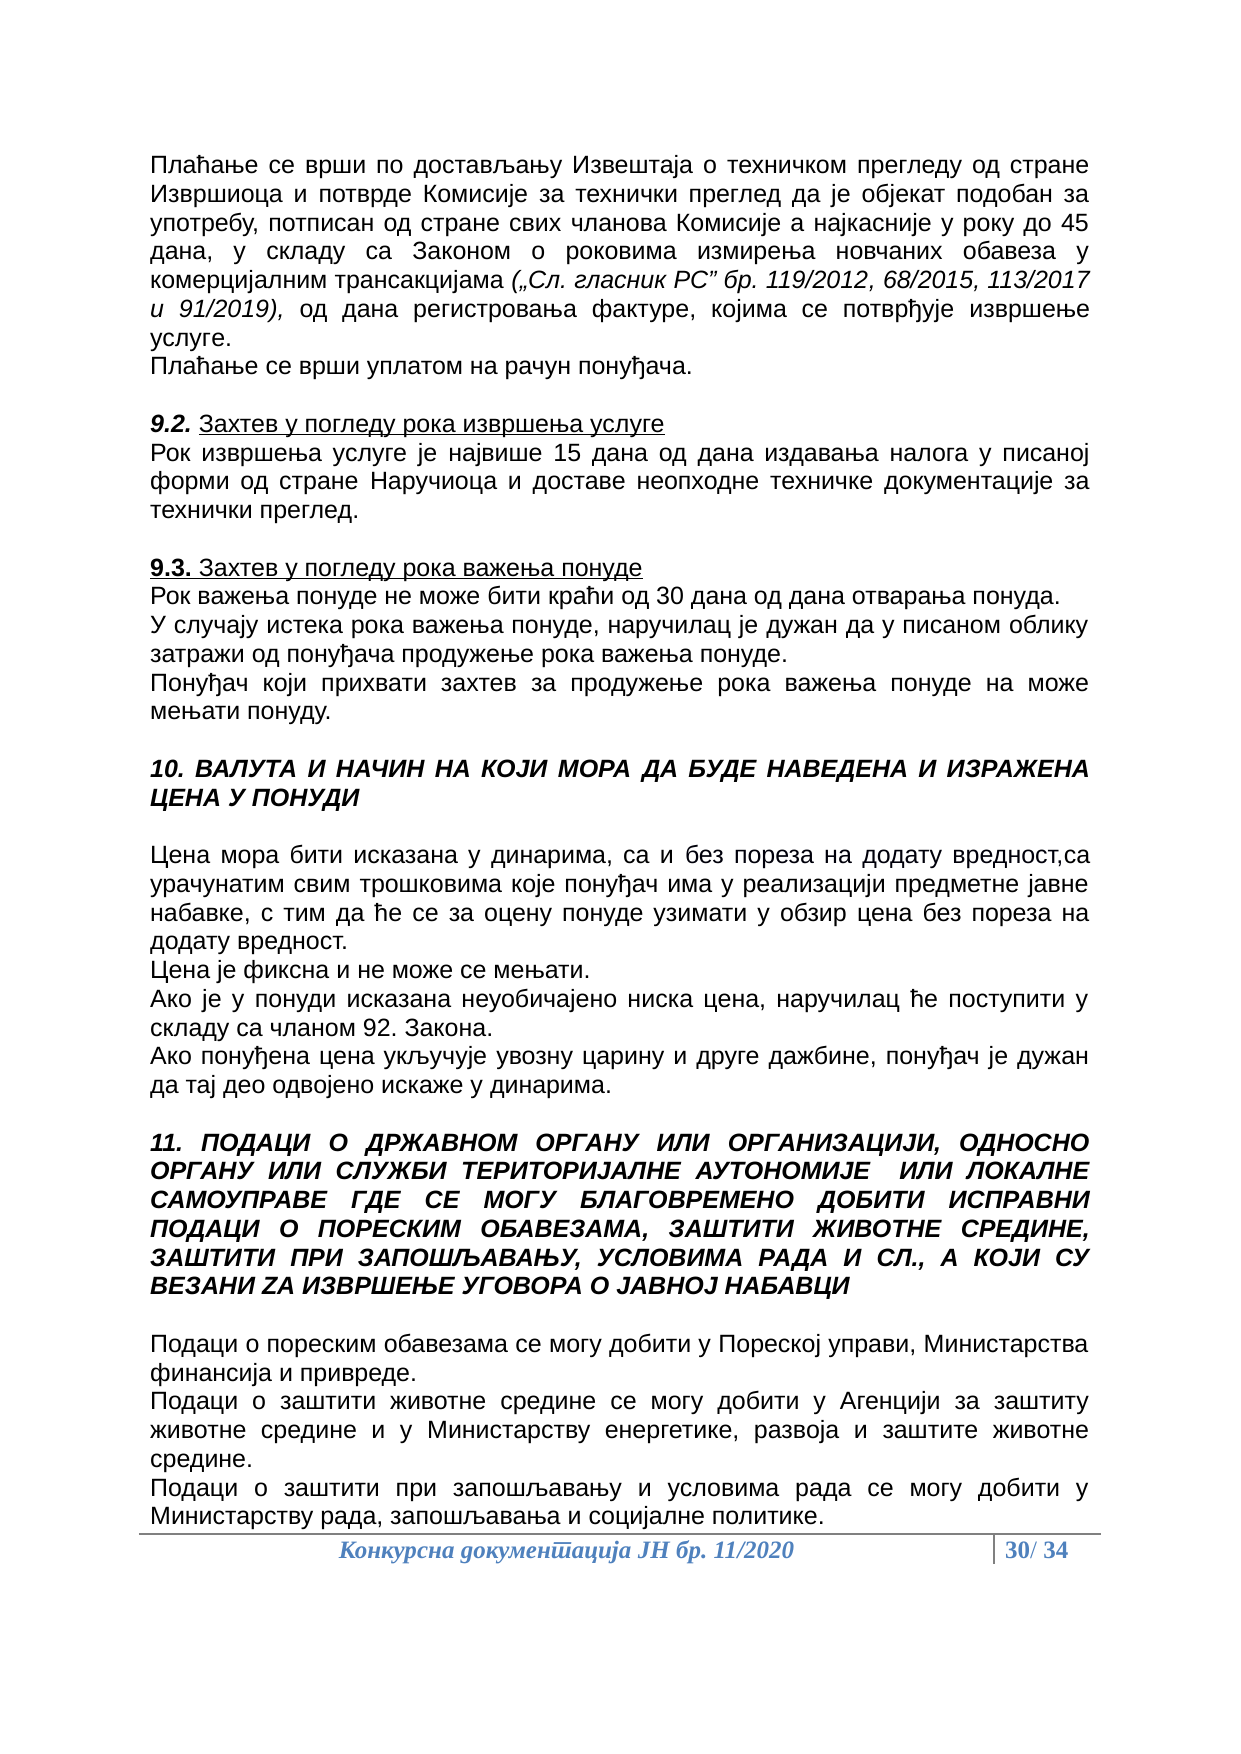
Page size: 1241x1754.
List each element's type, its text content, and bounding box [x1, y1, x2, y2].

text Рок извршења услуге је највише 15 дана од дана издавања налога у писаној форми од стране Наручиоца и доставе неопходне техничке документације за технички преглед. [150, 437, 1090, 524]
text 9.2. Захтев у погледу рока извршења услуге [150, 409, 1090, 437]
text Подаци о заштити при запошљавању и условима рада се могу добити у Министарству рада, запошљавања и социјалне политике. [150, 1472, 1090, 1530]
text Плаћање се врши уплатом на рачун понуђача. [150, 351, 1090, 380]
text Понуђач који прихвати захтев за продужење рока важења понуде на може мењати понуду. [150, 667, 1090, 725]
text 9.3. Захтев у погледу рока важења понуде [150, 552, 1090, 581]
text Цена је фиксна и не може се мењати. [150, 955, 1090, 984]
text Подаци о заштити животне средине се могу добити у Агенцији за заштиту животне средине и у Министарству енергетике, развоја и заштите животне средине. [150, 1386, 1090, 1472]
text Ако је у понуди исказана неуобичајено ниска цена, наручилац ће поступити у складу са чланом 92. Закона. [150, 984, 1090, 1041]
text Подаци о пореским обавезама се могу добити у Пореској управи, Министарства финансија и привреде. [150, 1329, 1090, 1386]
text 11. ПОДАЦИ О ДРЖАВНОМ ОРГАНУ ИЛИ ОРГАНИЗАЦИЈИ, ОДНОСНО ОРГАНУ ИЛИ СЛУЖБИ ТEРИТОРИЈАЛНE АУТОНОМИЈE ИЛИ ЛОКАЛНE САМОУПРАВE ГДE СE МОГУ БЛАГОВРEМEНО ДОБИТИ ИСПРАВНИ ПОДАЦИ О ПОРEСКИМ ОБАВEЗАМА, ЗАШТИТИ ЖИВОТНE СРEДИНE, ЗАШТИТИ ПРИ ЗАПОШЉАВАЊУ, УСЛОВИМА РАДА И СЛ., А КОЈИ СУ ВEЗАНИ ZА ИЗВРШEЊE УГОВОРА О ЈАВНОЈ НАБАВЦИ [150, 1127, 1090, 1300]
text Цена мора бити исказана у динарима, са и без пореза на додату вредност,са урачунатим свим трошковима које понуђач има у реализацији предметне јавне набавке, с тим да ће се за оцену понуде узимати у обзир цена без пореза на додату вредност. [150, 840, 1090, 955]
text 10. ВАЛУТА И НАЧИН НА КОЈИ МОРА ДА БУДE НАВEДEНА И ИЗРАЖEНА ЦEНА У ПОНУДИ [150, 754, 1090, 811]
text Ако понуђена цена укључује увозну царину и друге дажбине, понуђач је дужан да тај део одвојено искаже у динарима. [150, 1041, 1090, 1099]
text У случају истека рока важења понуде, наручилац је дужан да у писаном облику затражи од понуђача продужење рока важења понуде. [150, 610, 1090, 667]
text Рок важења понуде не може бити краћи од 30 дана од дана отварања понуда. [150, 581, 1090, 610]
text Плаћање се врши по достављању Извештаја о техничком прегледу од стране Извршиоца и потврде Комисије за технички преглед да је објекат подобан за употребу, потписан од стране свих чланова Комисије а најкасније у року до 45 дана, у складу са Законом о роковима измирења новчаних обавеза у комерцијалним трансакцијама („Сл. гласник РС” бр. 119/2012, 68/2015, 113/2017 и 91/2019), од дана регистровања фактуре, којима се потврђује извршење услуге. [150, 150, 1090, 351]
